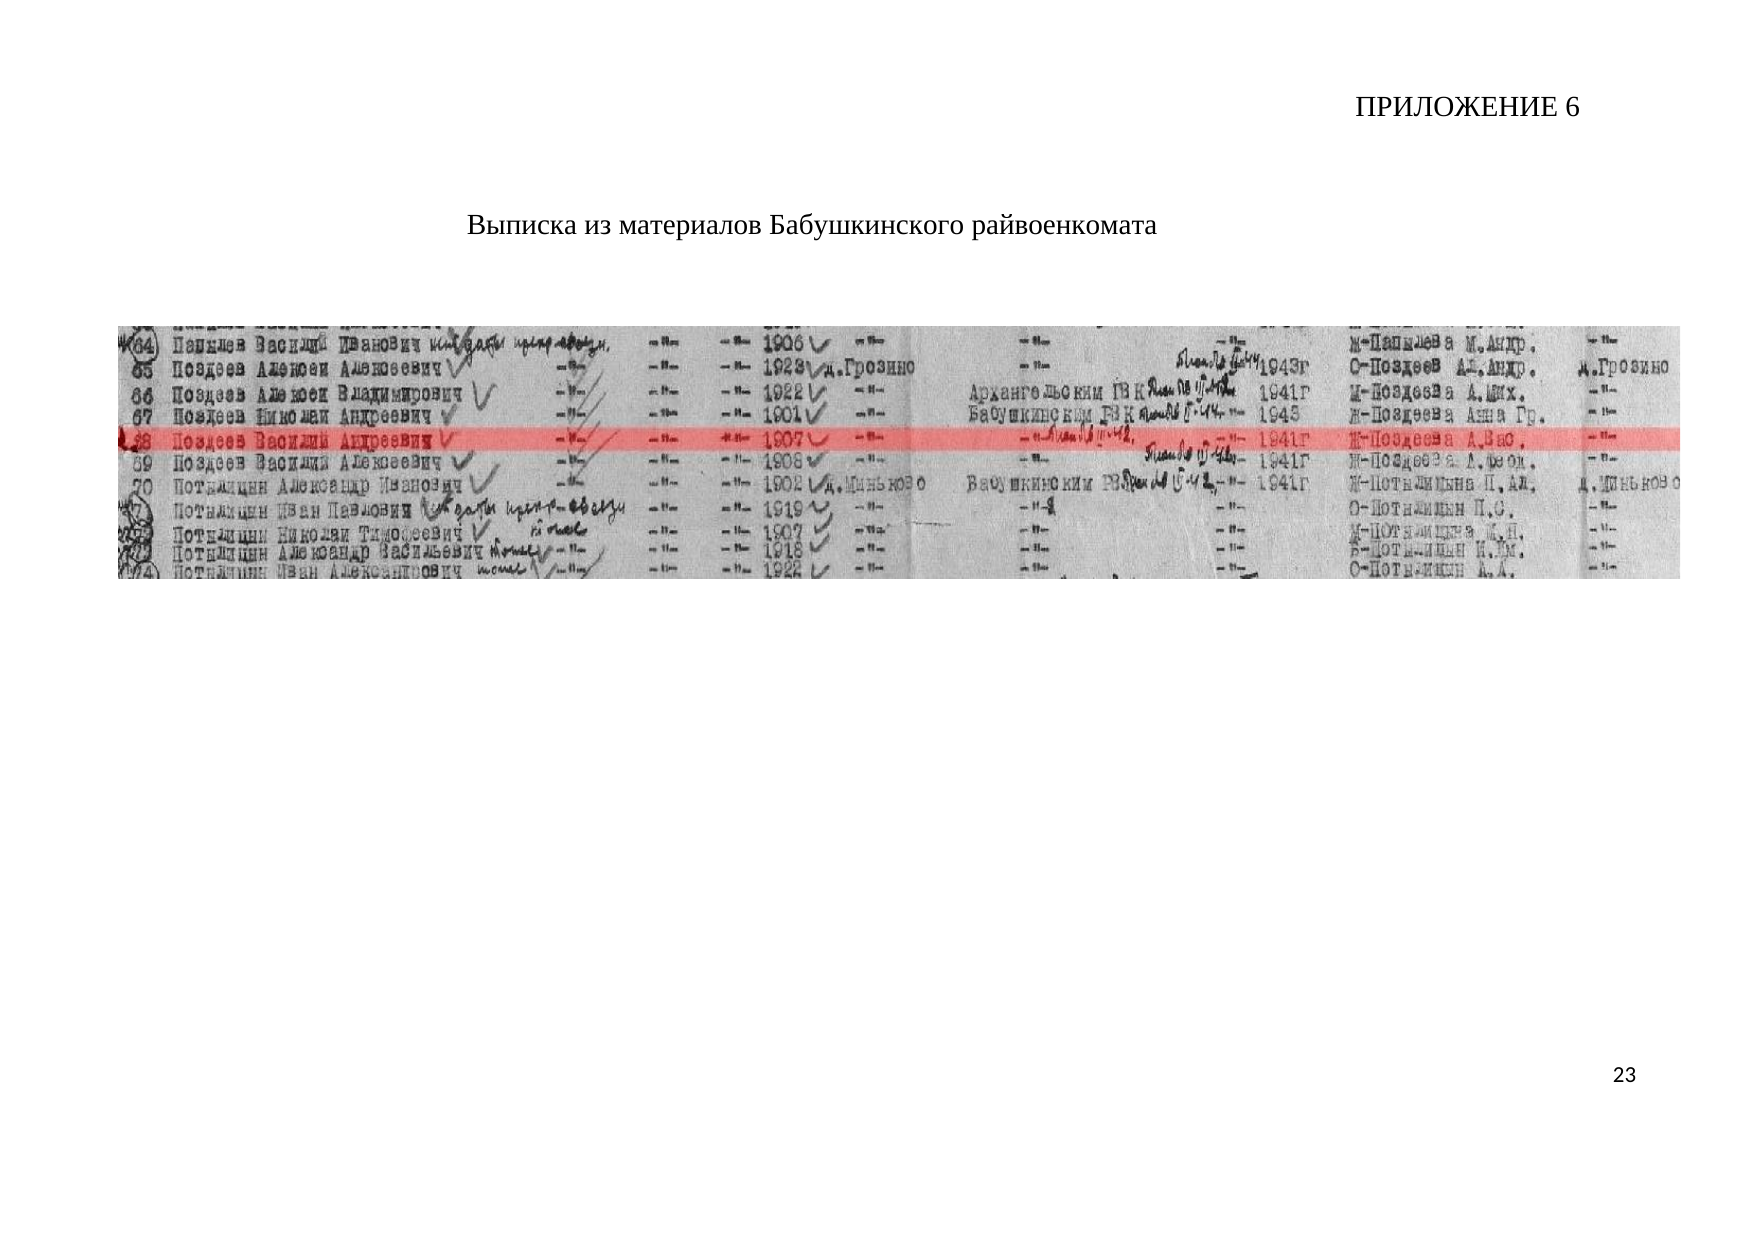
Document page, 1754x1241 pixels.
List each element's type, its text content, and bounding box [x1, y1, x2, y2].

text Выписка из материалов Бабушкинского райвоенкомата [44, 207, 1580, 241]
text ПРИЛОЖЕНИЕ 6 [44, 89, 1580, 122]
picture [118, 326, 1681, 579]
